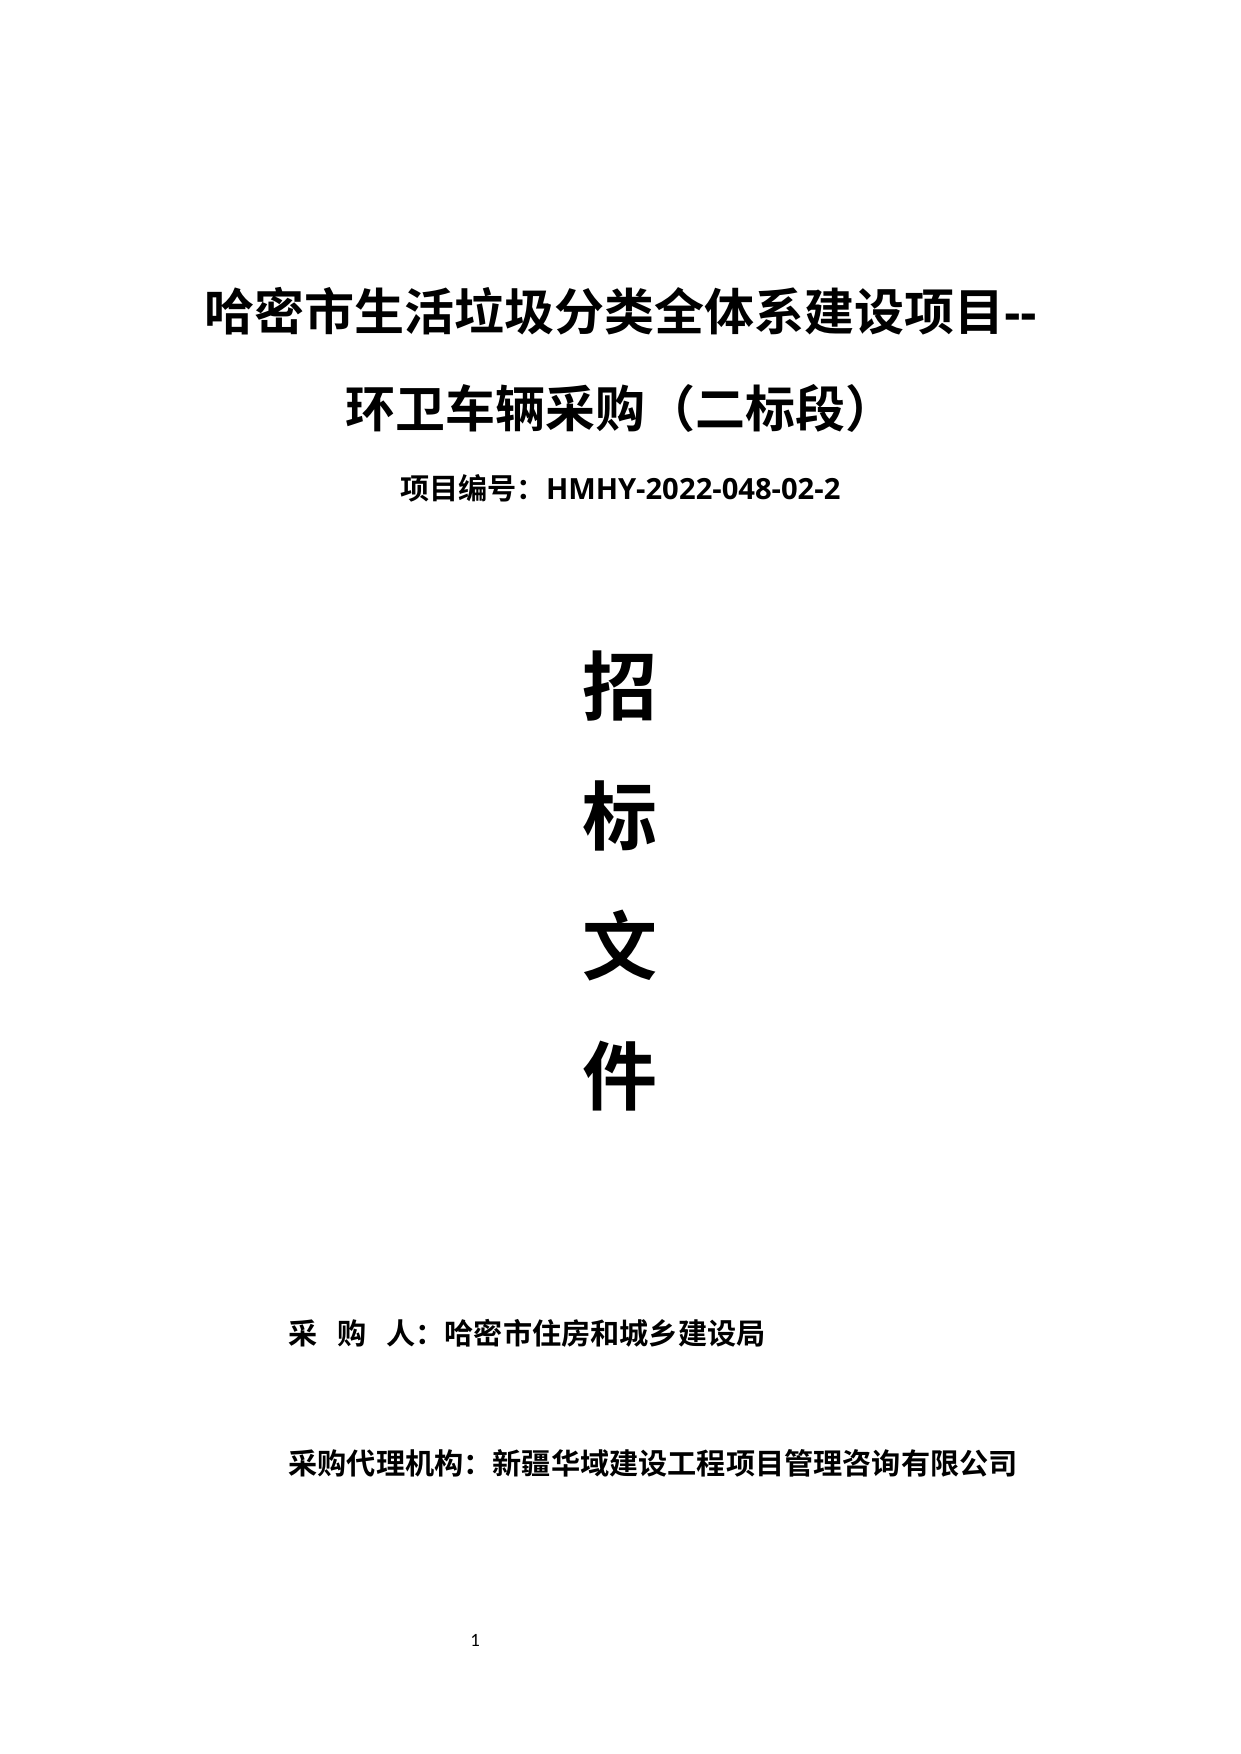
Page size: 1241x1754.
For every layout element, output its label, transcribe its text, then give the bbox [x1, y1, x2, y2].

text 招 [187, 617, 1053, 747]
text 哈密市生活垃圾分类全体系建设项目--环卫车辆采购（二标段） [187, 259, 1053, 454]
text 采 购 人：哈密市住房和城乡建设局 [187, 1299, 1053, 1364]
text 文 [187, 877, 1053, 1007]
text 件 [187, 1007, 1053, 1137]
text 采购代理机构：新疆华域建设工程项目管理咨询有限公司 [187, 1429, 1053, 1494]
text 标 [187, 747, 1053, 877]
text 项目编号：HMHY-2022-048-02-2 [187, 454, 1053, 519]
